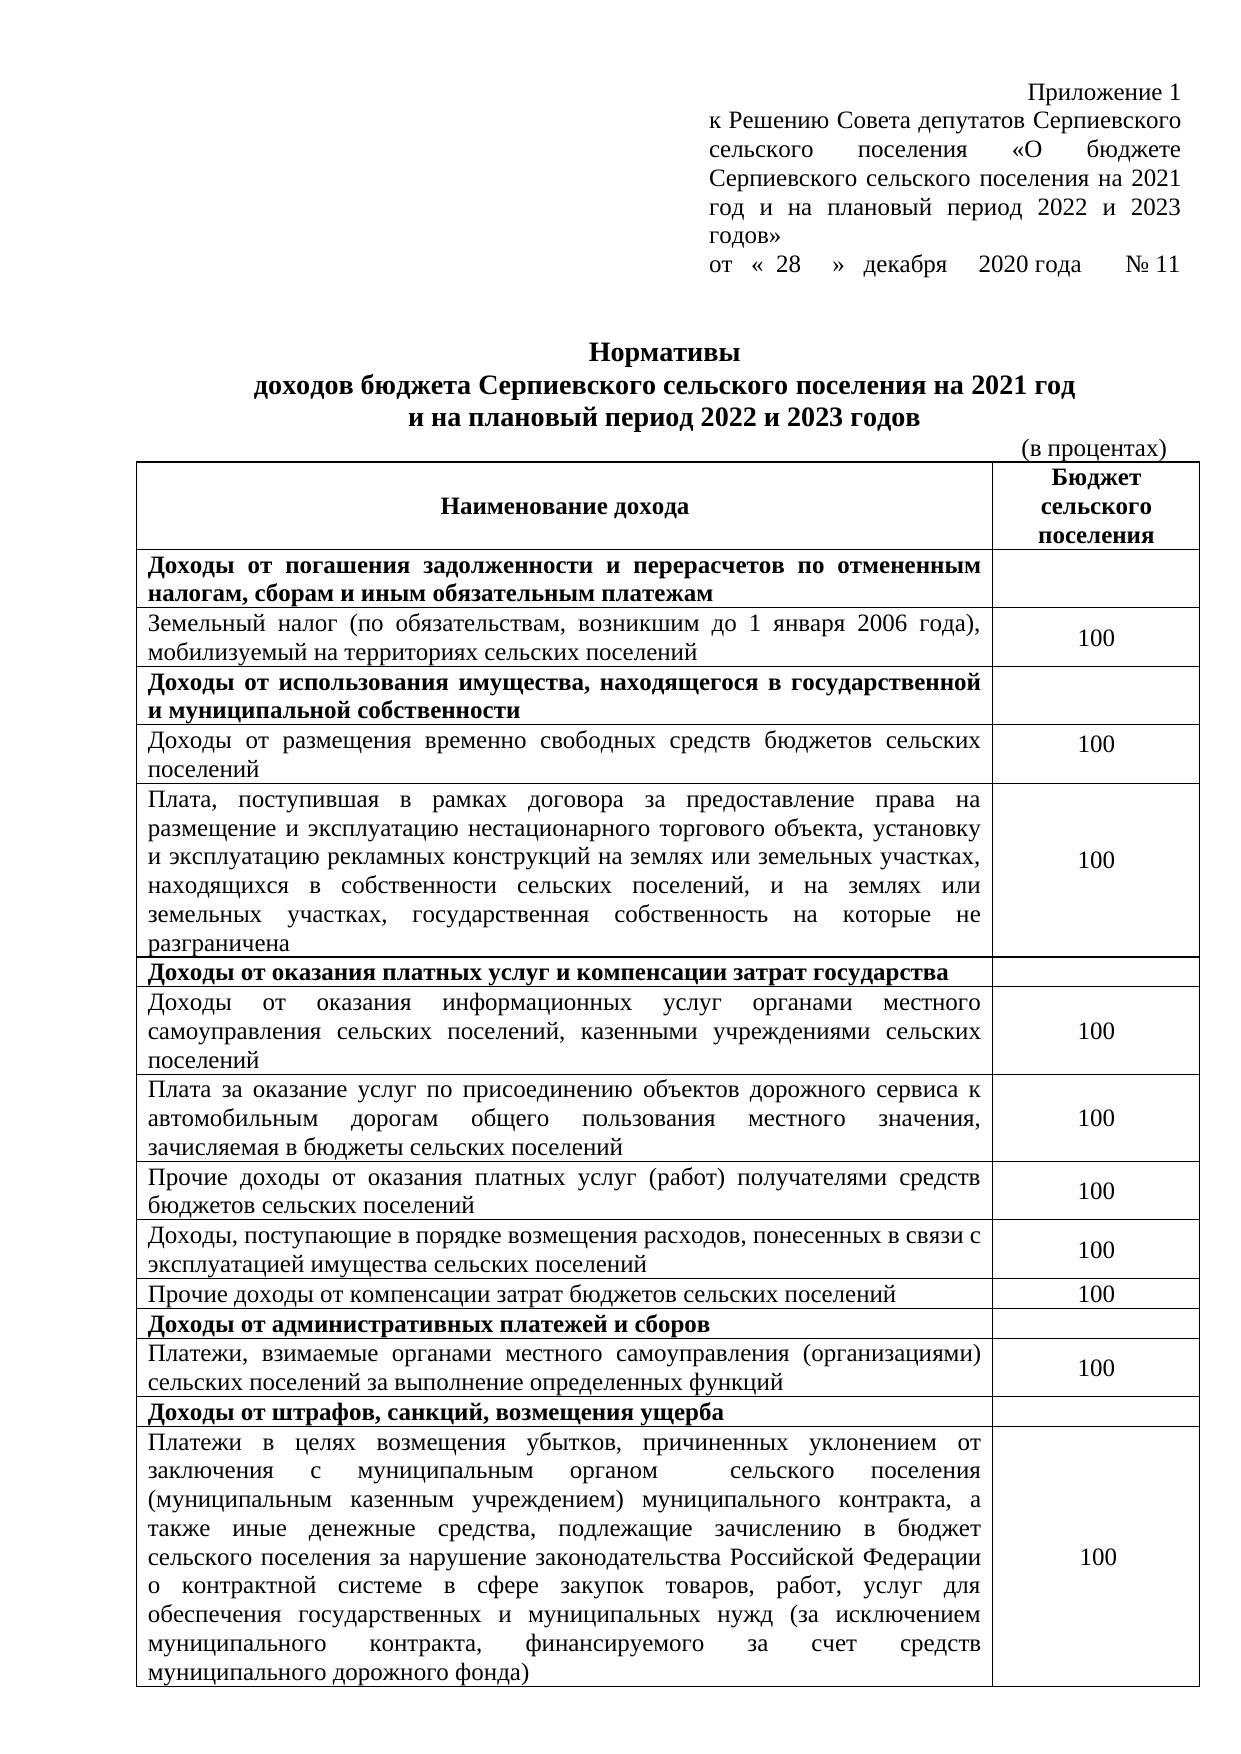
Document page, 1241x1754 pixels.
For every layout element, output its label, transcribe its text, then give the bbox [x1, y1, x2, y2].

text (в процентах) [148, 433, 1167, 461]
table_cell Доходы от размещения временно свободных средств бюджетов сельских поселений [137, 725, 992, 783]
table_cell Доходы от использования имущества, находящегося в государственной и муниципальной собственности [137, 667, 992, 724]
table_cell 100 [993, 1075, 1199, 1161]
table_cell [993, 958, 1199, 986]
table_cell 100 [993, 1427, 1199, 1686]
table_cell [993, 550, 1199, 607]
table_cell 100 [993, 1279, 1199, 1308]
table_cell 100 [993, 1162, 1199, 1219]
table_cell Земельный налог (по обязательствам, возникшим до 1 января 2006 года), мобилизуемый на территориях сельских поселений [137, 608, 992, 666]
table_cell [993, 1397, 1199, 1426]
table_cell Доходы от оказания платных услуг и компенсации затрат государства [137, 958, 992, 986]
table_cell Доходы от административных платежей и сборов [137, 1309, 992, 1337]
table_cell Доходы, поступающие в порядке возмещения расходов, понесенных в связи с эксплуатацией имущества сельских поселений [137, 1220, 992, 1278]
text доходов бюджета Серпиевского сельского поселения на 2021 год и на плановый период 2022 и 2023 годов [148, 368, 1181, 433]
table_cell Доходы от погашения задолженности и перерасчетов по отмененным налогам, сборам и иным обязательным платежам [137, 550, 992, 607]
table_cell 100 [993, 1220, 1199, 1278]
table_cell Доходы от оказания информационных услуг органами местного самоуправления сельских поселений, казенными учреждениями сельских поселений [137, 987, 992, 1073]
table_cell [993, 1309, 1199, 1337]
text от « 28 » декабря 2020 года № 11 [709, 249, 1181, 278]
table_cell [993, 667, 1199, 724]
table_cell Плата, поступившая в рамках договора за предоставление права на размещение и эксплуатацию нестационарного торгового объекта, установку и эксплуатацию рекламных конструкций на землях или земельных участках, находящихся в собственности сельских поселений, и на землях или земельных участках, государственная собственность на которые не разграничена [137, 784, 992, 956]
table_cell 100 [993, 1339, 1199, 1396]
table_cell Платежи, взимаемые органами местного самоуправления (организациями) сельских поселений за выполнение определенных функций [137, 1339, 992, 1396]
table_header Бюджет сельского поселения [993, 463, 1199, 549]
table_cell 100 [993, 725, 1199, 783]
text к Решению Совета депутатов Серпиевского сельского поселения «О бюджете Серпиевского сельского поселения на 2021 год и на плановый период 2022 и 2023 годов» [709, 105, 1181, 249]
text Нормативы [148, 335, 1181, 368]
text Приложение 1 [148, 77, 1181, 105]
table_cell Прочие доходы от оказания платных услуг (работ) получателями средств бюджетов сельских поселений [137, 1162, 992, 1219]
table_cell Платежи в целях возмещения убытков, причиненных уклонением от заключения с муниципальным органом сельского поселения (муниципальным казенным учреждением) муниципального контракта, а также иные денежные средства, подлежащие зачислению в бюджет сельского поселения за нарушение законодательства Российской Федерации о контрактной системе в сфере закупок товаров, работ, услуг для обеспечения государственных и муниципальных нужд (за исключением муниципального контракта, финансируемого за счет средств муниципального дорожного фонда) [137, 1427, 992, 1686]
table_cell 100 [993, 987, 1199, 1073]
table_cell Прочие доходы от компенсации затрат бюджетов сельских поселений [137, 1279, 992, 1308]
table_header Наименование дохода [137, 463, 992, 549]
table_cell Доходы от штрафов, санкций, возмещения ущерба [137, 1397, 992, 1426]
table_cell Плата за оказание услуг по присоединению объектов дорожного сервиса к автомобильным дорогам общего пользования местного значения, зачисляемая в бюджеты сельских поселений [137, 1075, 992, 1161]
table_cell 100 [993, 608, 1199, 666]
table_cell 100 [993, 784, 1199, 956]
